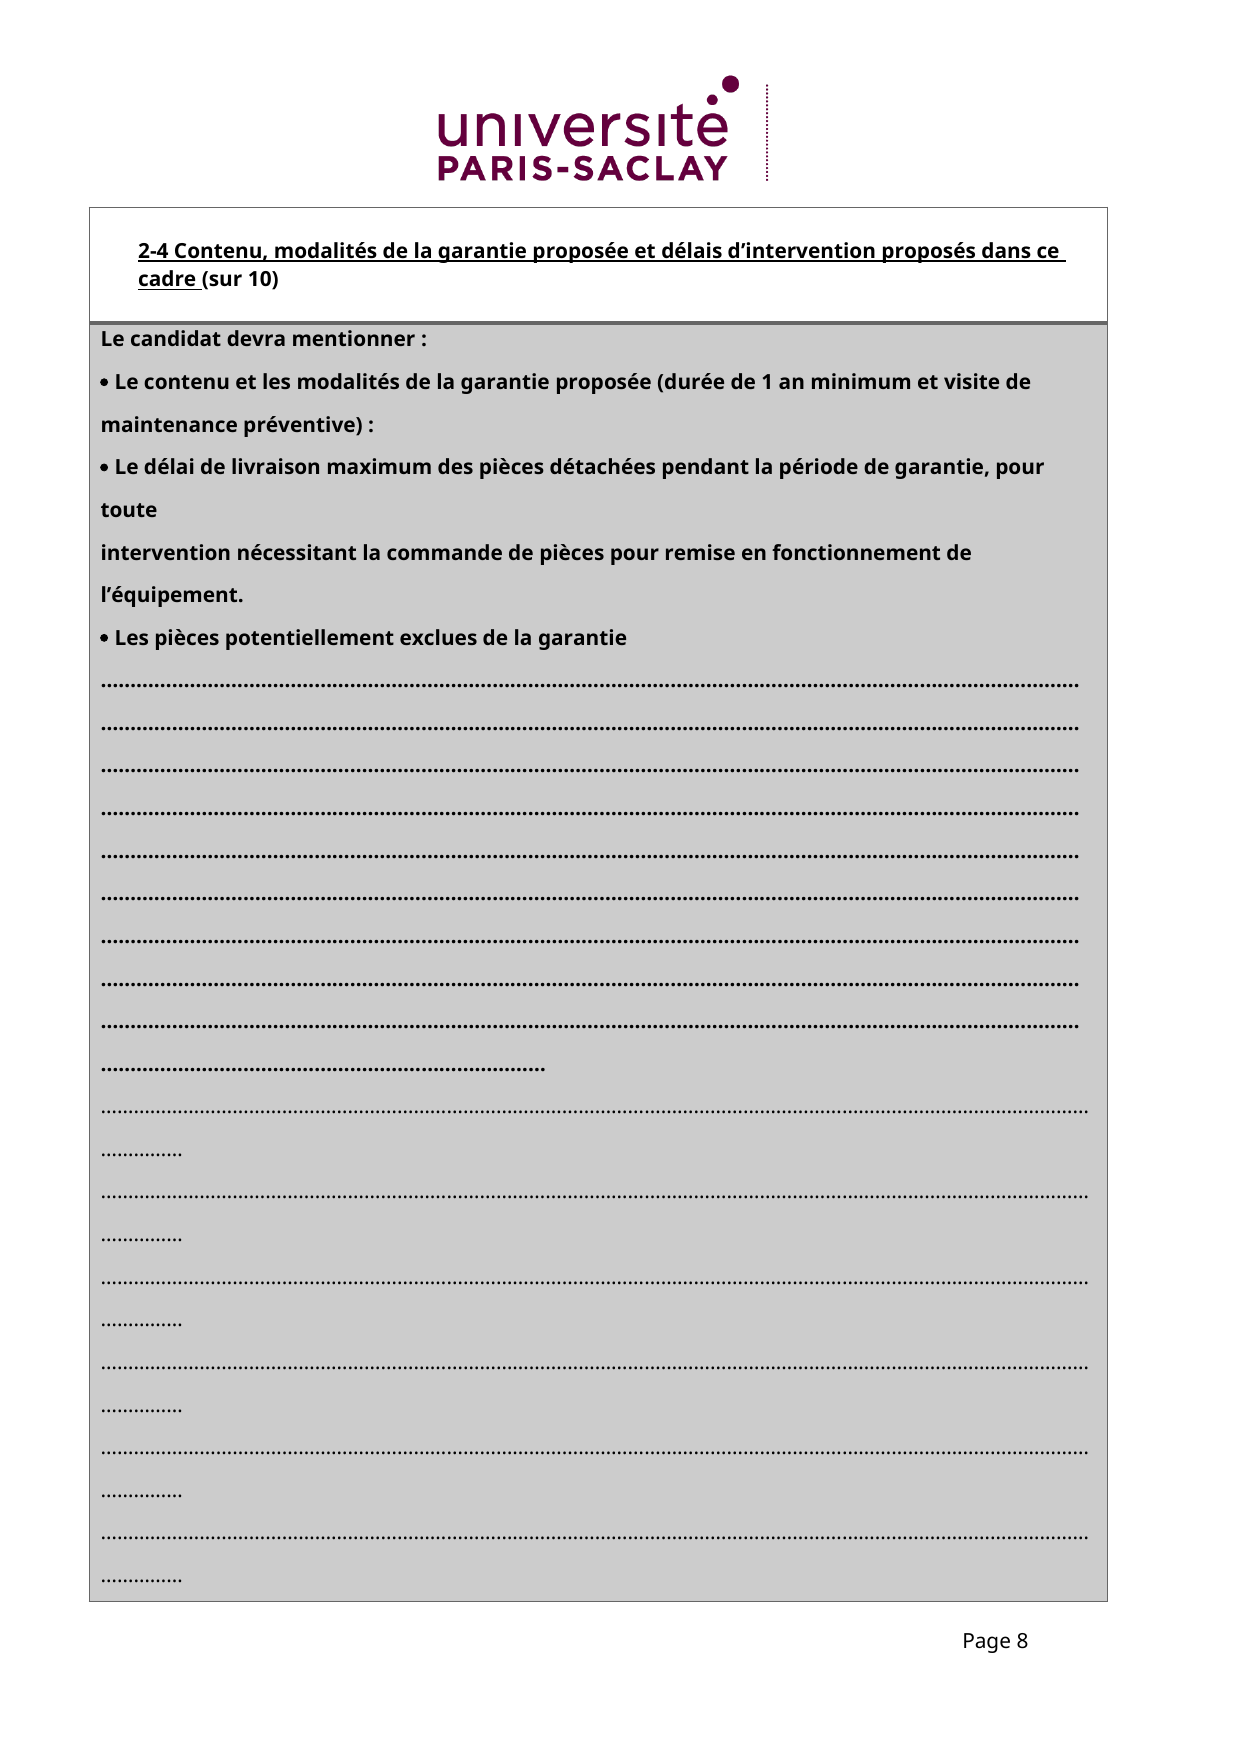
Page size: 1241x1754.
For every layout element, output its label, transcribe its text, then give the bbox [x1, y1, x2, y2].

picture [412, 47, 769, 207]
table_header 2-4 Contenu, modalités de la garantie proposée et délais d’intervention proposés dans ce cadre (sur 10) [90, 208, 1107, 321]
